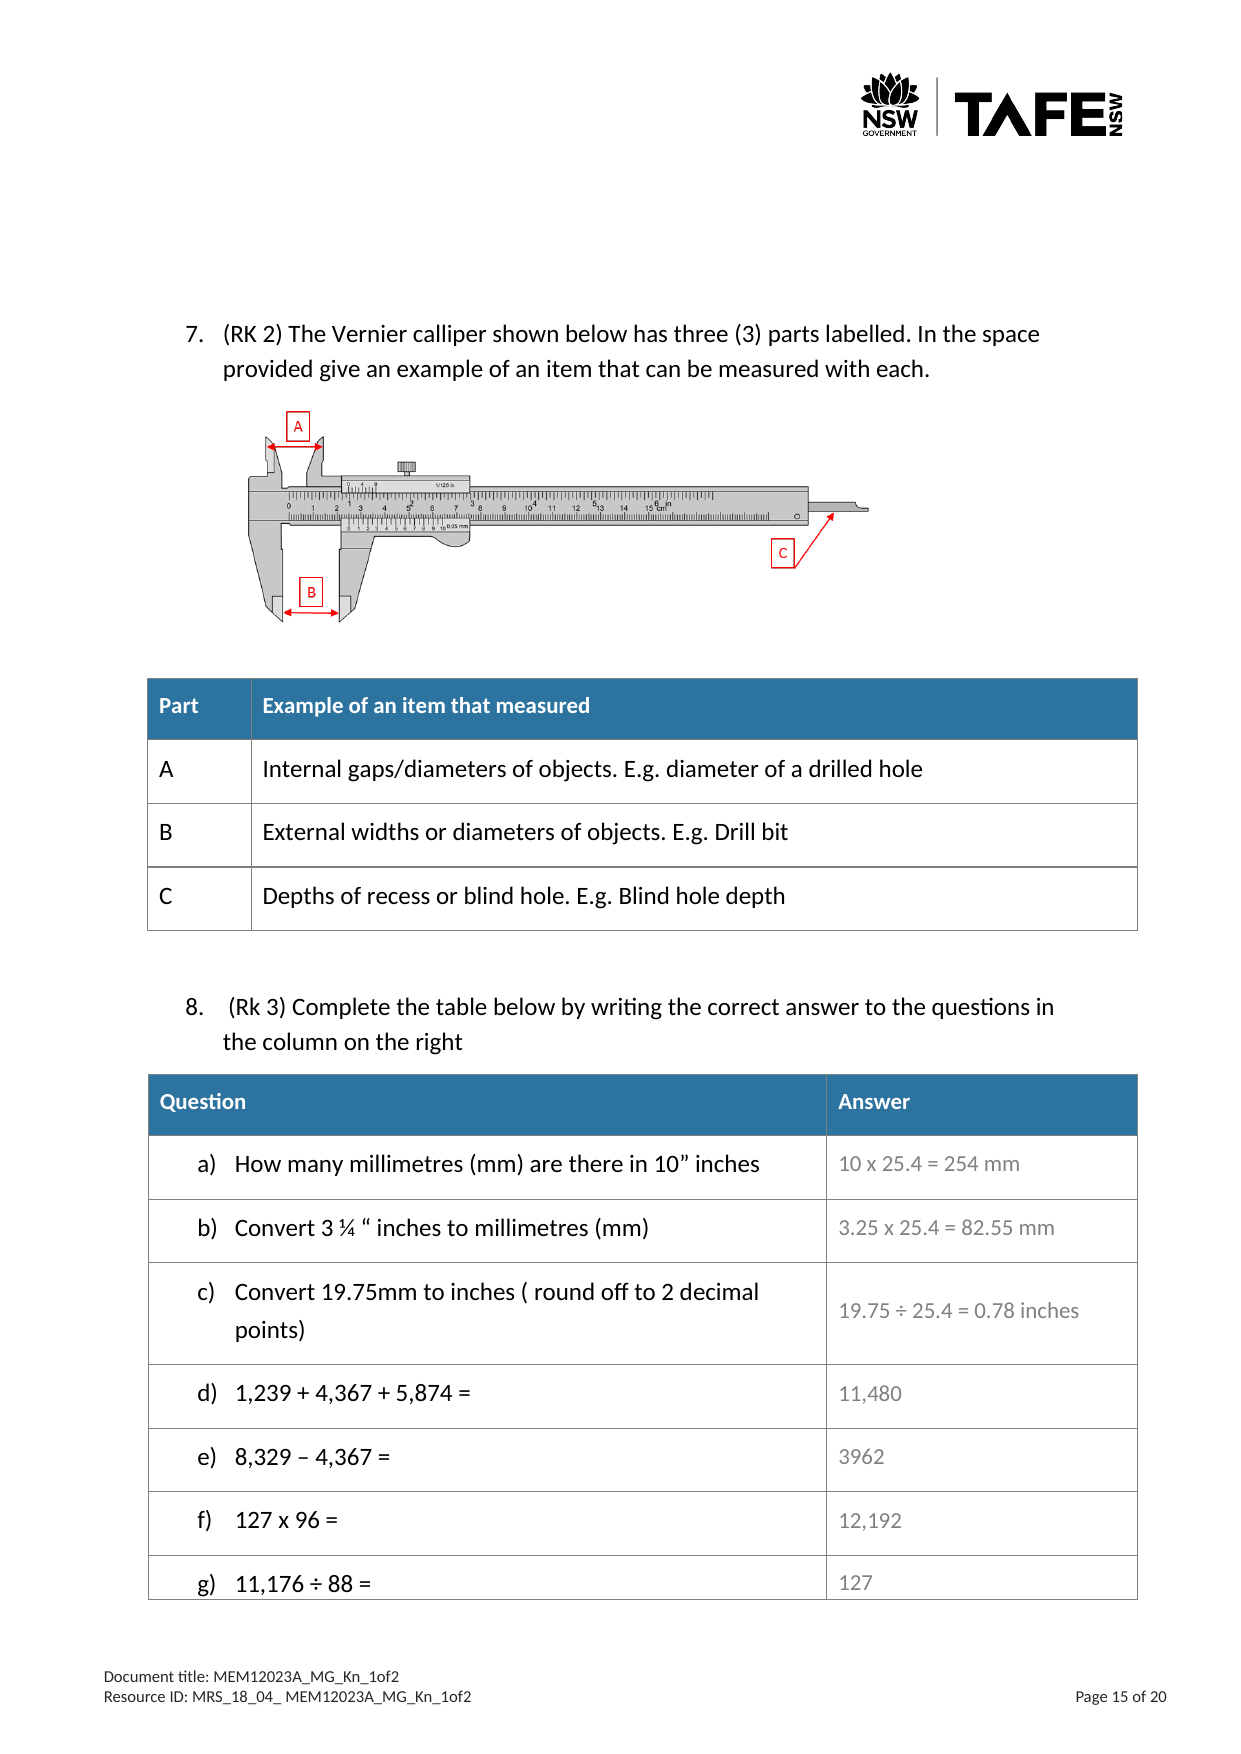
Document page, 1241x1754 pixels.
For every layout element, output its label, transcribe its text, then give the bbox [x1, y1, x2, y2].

table_cell How many millimetres (mm) are there in 10” inches [149, 1136, 826, 1198]
table_header Example of an item that measured [252, 679, 1137, 739]
table_cell 19.75 ÷ 25.4 = 0.78 inches [827, 1263, 1137, 1364]
table_cell 11,176 ÷ 88 = [149, 1556, 826, 1599]
table_cell 1,239 + 4,367 + 5,874 = [149, 1365, 826, 1427]
picture [222, 400, 894, 658]
table_cell 3.25 x 25.4 = 82.55 mm [827, 1200, 1137, 1262]
table_cell 3962 [827, 1429, 1137, 1491]
table_header Answer [827, 1075, 1137, 1135]
table_header Part [148, 679, 251, 739]
list (RK 2) The Vernier calliper shown below has three (3) parts labelled. In the space provided give an example of an item that can be measured with each. [185, 318, 1092, 383]
table_cell 8,329 – 4,367 = [149, 1429, 826, 1491]
table_cell Internal gaps/diameters of objects. E.g. diameter of a drilled hole [252, 740, 1137, 803]
table_cell 127 [827, 1556, 1137, 1599]
table_cell 12,192 [827, 1492, 1137, 1555]
table_cell B [148, 804, 251, 866]
table_cell Convert 19.75mm to inches ( round off to 2 decimal points) [149, 1263, 826, 1364]
table_cell A [148, 740, 251, 803]
picture [861, 71, 1123, 137]
table_cell External widths or diameters of objects. E.g. Drill bit [252, 804, 1137, 866]
table_cell Depths of recess or blind hole. E.g. Blind hole depth [252, 868, 1137, 930]
table_header Question [149, 1075, 826, 1135]
list (Rk 3) Complete the table below by writing the correct answer to the questions in the column on the right [185, 991, 1092, 1057]
table_cell C [148, 868, 251, 930]
table_cell Convert 3 ¼ “ inches to millimetres (mm) [149, 1200, 826, 1262]
table_cell 127 x 96 = [149, 1492, 826, 1555]
table_cell 11,480 [827, 1365, 1137, 1427]
table_cell 10 x 25.4 = 254 mm [827, 1136, 1137, 1198]
